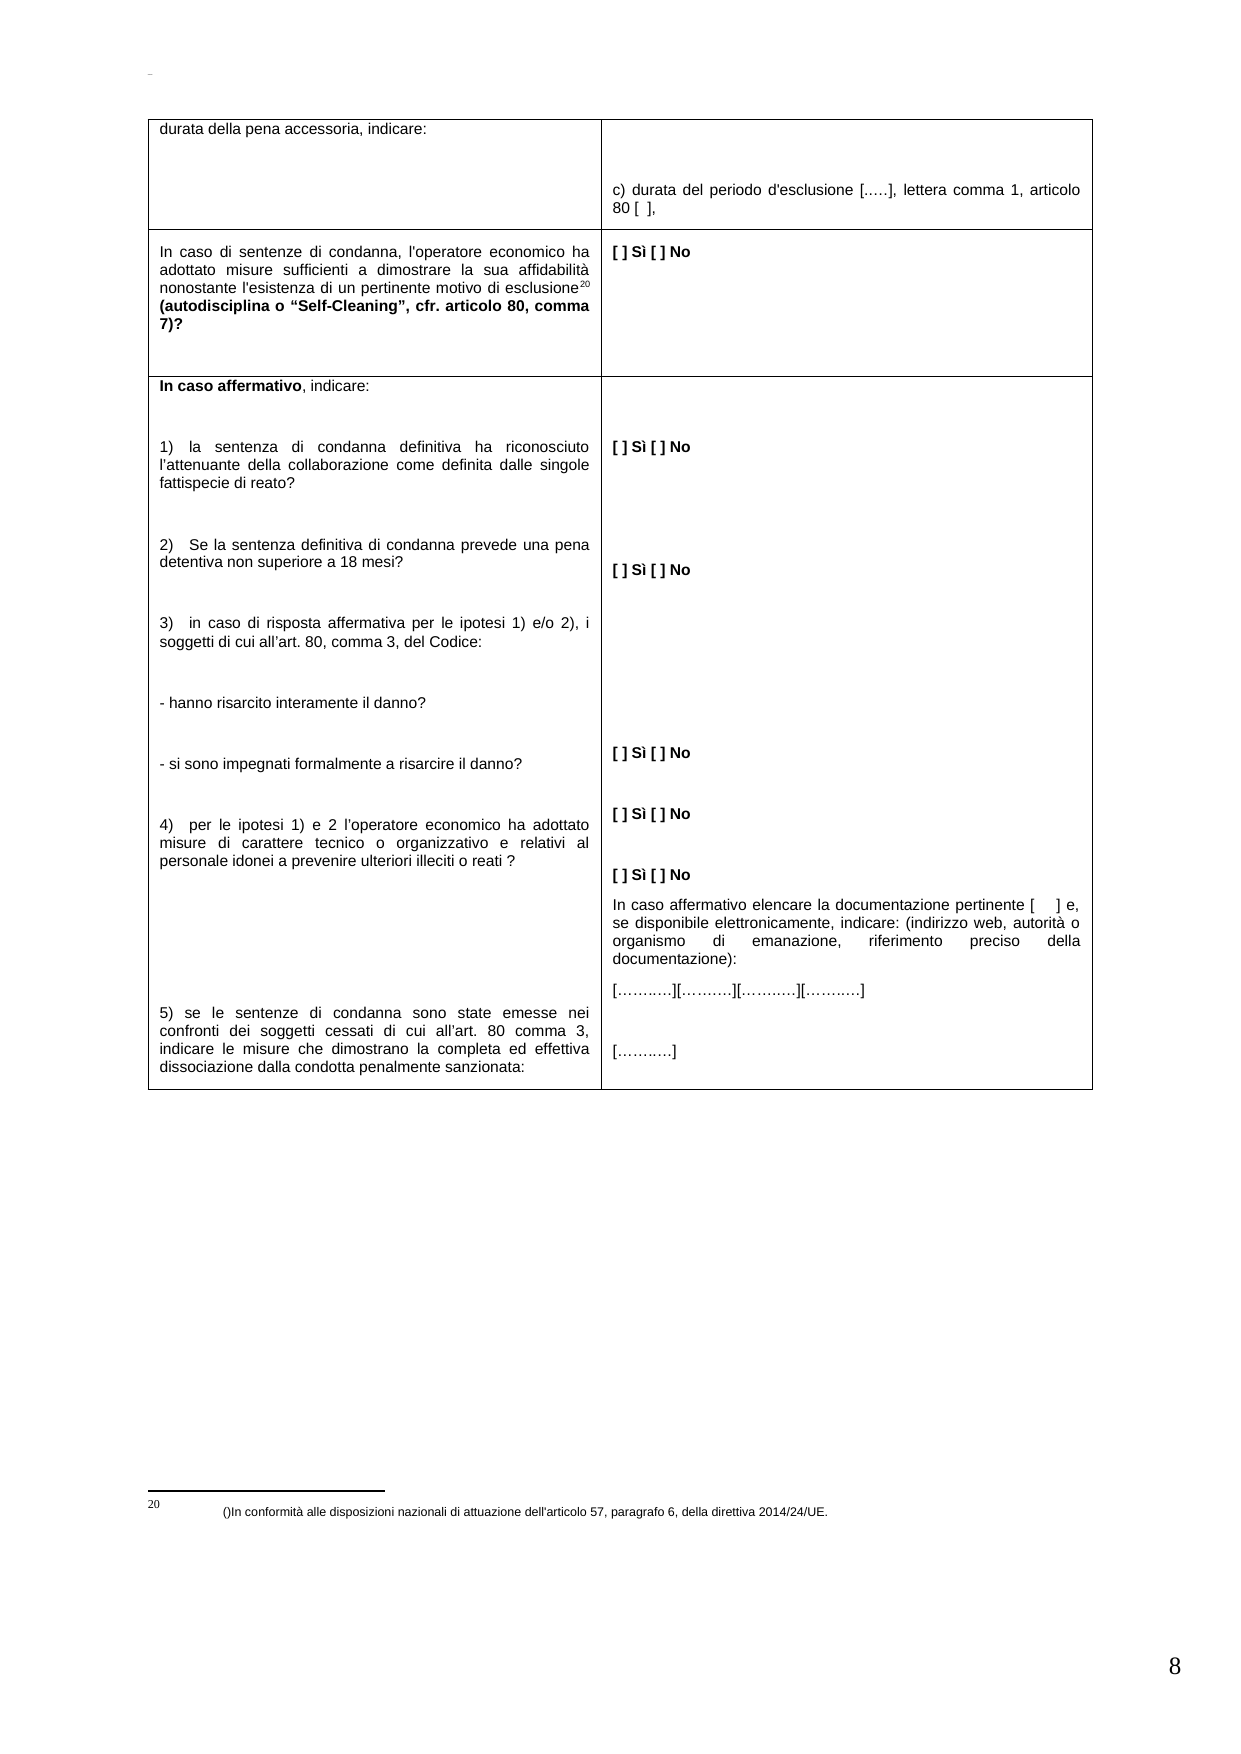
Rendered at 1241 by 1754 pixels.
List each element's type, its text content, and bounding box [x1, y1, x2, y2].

table_cell [ ] Sì [ ] No [ ] Sì [ ] No [ ] Sì [ ] No [ ] Sì [ ] No [ ] Sì [ ] No In caso affermativo elencare la documentazione pertinente [ ] e, se disponibile elettronicamente, indicare: (indirizzo web, autorità o organismo di emanazione, riferimento preciso della documentazione): [……..…][…….…][……..…][……..…] [……..…] [602, 377, 1092, 1089]
table_cell a) Data:[ ], durata [ ], lettera comma 1, articolo 80 [ ], motivi:[ ] b) [……] c) durata del periodo d'esclusione [..…], lettera comma 1, articolo 80 [ ], [602, 120, 1092, 229]
table_cell In caso affermativo, indicare (): la data della condanna, del decreto penale di condanna o della sentenza di applicazione della pena su richiesta, la relativa durata e il reato commesso tra quelli riportati all’articolo 80, comma 1, lettera da a) a g) del Codice e i motivi di condanna, b) dati identificativi delle persone condannate [ ]; c) se stabilita direttamente nella sentenza di condanna la durata della pena accessoria, indicare: [149, 120, 601, 229]
table_cell In caso di sentenze di condanna, l'operatore economico ha adottato misure sufficienti a dimostrare la sua affidabilità nonostante l'esistenza di un pertinente motivo di esclusione (autodisciplina o “Self-Cleaning”, cfr. articolo 80, comma 7)? [149, 230, 601, 376]
table_cell [ ] Sì [ ] No [602, 230, 1092, 376]
table_cell In caso affermativo, indicare: 1) la sentenza di condanna definitiva ha riconosciuto l’attenuante della collaborazione come definita dalle singole fattispecie di reato? 2) Se la sentenza definitiva di condanna prevede una pena detentiva non superiore a 18 mesi? 3) in caso di risposta affermativa per le ipotesi 1) e/o 2), i soggetti di cui all’art. 80, comma 3, del Codice: - hanno risarcito interamente il danno? - si sono impegnati formalmente a risarcire il danno? 4) per le ipotesi 1) e 2 l’operatore economico ha adottato misure di carattere tecnico o organizzativo e relativi al personale idonei a prevenire ulteriori illeciti o reati ? 5) se le sentenze di condanna sono state emesse nei confronti dei soggetti cessati di cui all’art. 80 comma 3, indicare le misure che dimostrano la completa ed effettiva dissociazione dalla condotta penalmente sanzionata: [149, 377, 601, 1089]
